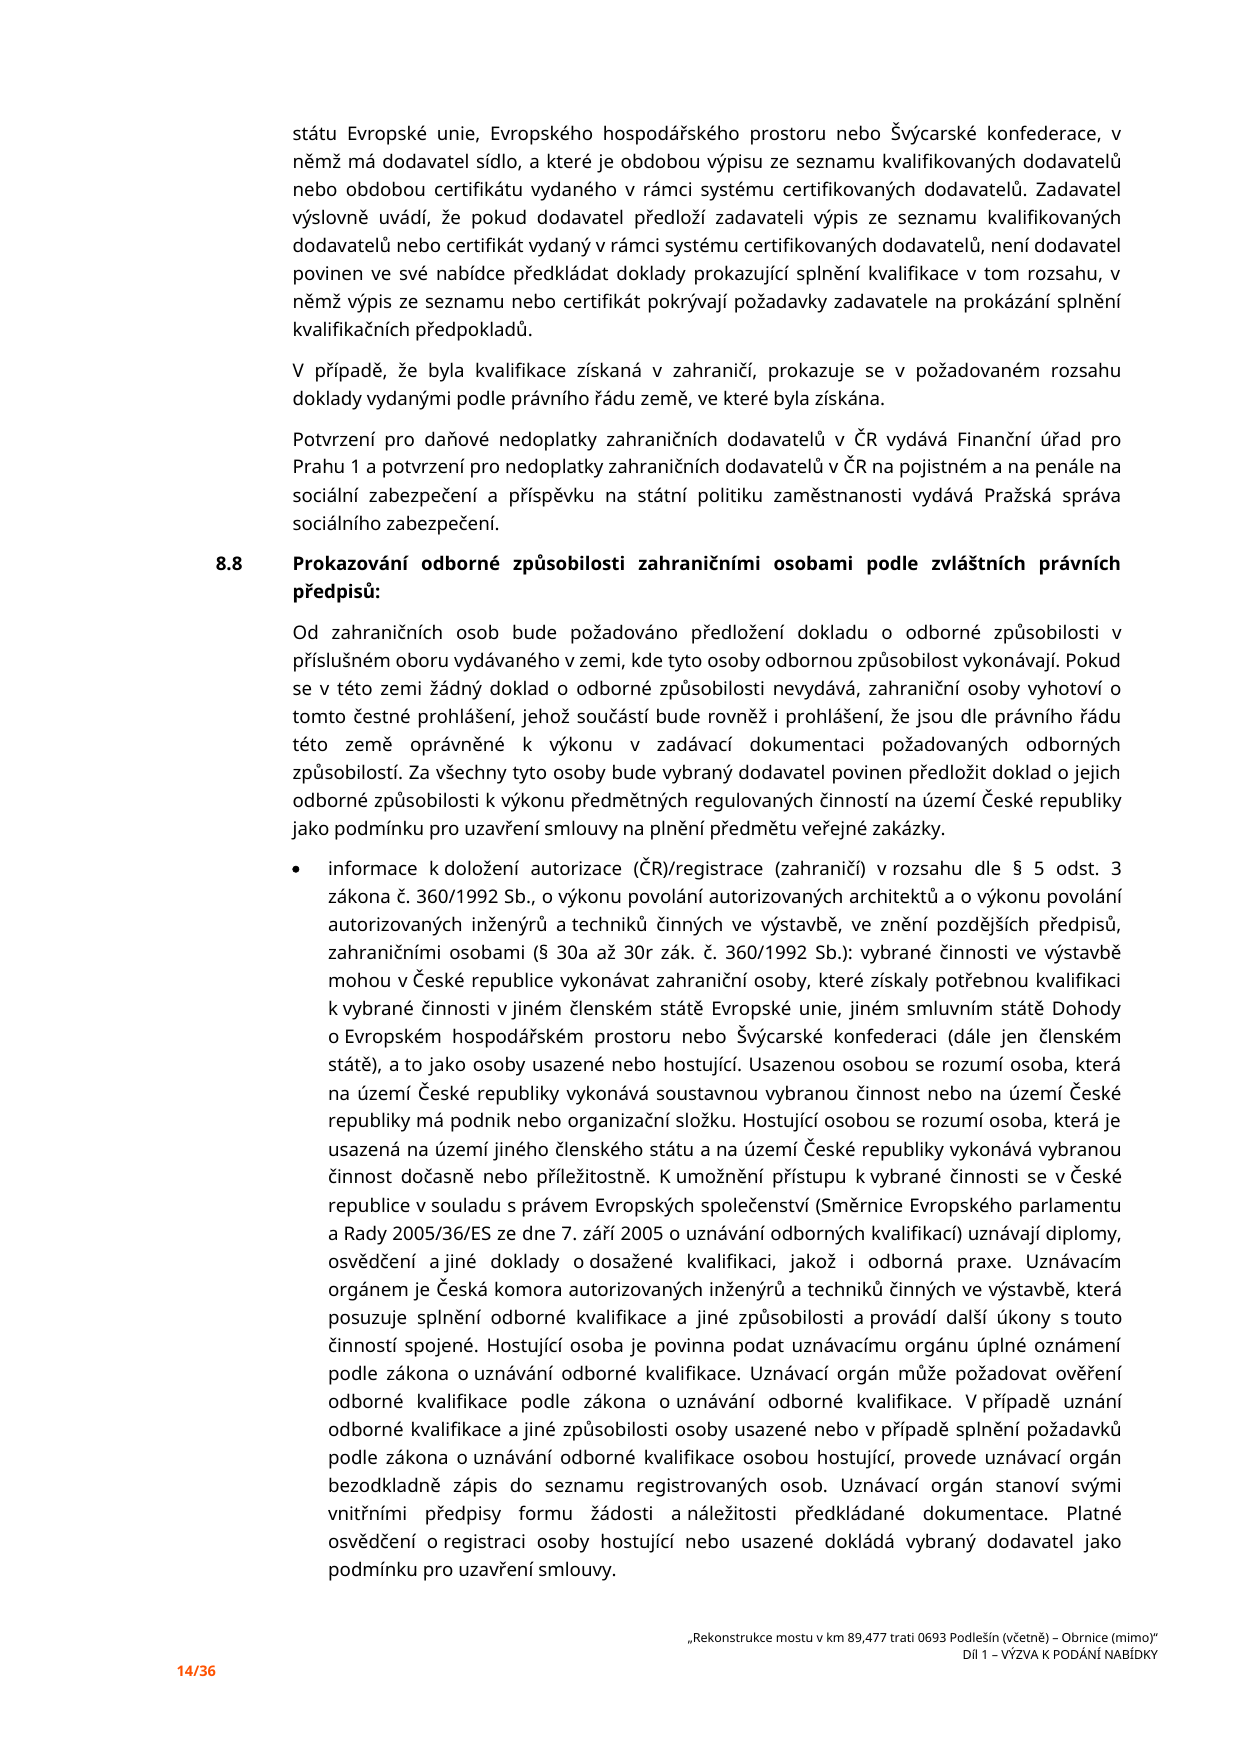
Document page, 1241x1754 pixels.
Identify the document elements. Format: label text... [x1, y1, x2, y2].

text Prokazování odborné způsobilosti zahraničními osobami podle zvláštních právních předpisů: [216, 550, 1122, 604]
text Od zahraničních osob bude požadováno předložení dokladu o odborné způsobilosti v příslušném oboru vydávaného v zemi, kde tyto osoby odbornou způsobilost vykonávají. Pokud se v této zemi žádný doklad o odborné způsobilosti nevydává, zahraniční osoby vyhotoví o tomto čestné prohlášení, jehož součástí bude rovněž i prohlášení, že jsou dle právního řádu této země oprávněné k výkonu v zadávací dokumentaci požadovaných odborných způsobilostí. Za všechny tyto osoby bude vybraný dodavatel povinen předložit doklad o jejich odborné způsobilosti k výkonu předmětných regulovaných činností na území České republiky jako podmínku pro uzavření smlouvy na plnění předmětu veřejné zakázky. [292, 619, 1122, 841]
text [292, 121, 1122, 342]
text V případě, že byla kvalifikace získaná v zahraničí, prokazuje se v požadovaném rozsahu doklady vydanými podle právního řádu země, ve které byla získána. [292, 357, 1122, 411]
text Potvrzení pro daňové nedoplatky zahraničních dodavatelů v ČR vydává Finanční úřad pro Prahu 1 a potvrzení pro nedoplatky zahraničních dodavatelů v ČR na pojistném a na penále na sociální zabezpečení a příspěvku na státní politiku zaměstnanosti vydává Pražská správa sociálního zabezpečení. [292, 426, 1122, 535]
text informace k doložení autorizace (ČR)/registrace (zahraničí) v rozsahu dle § 5 odst. 3 zákona č. 360/1992 Sb., o výkonu povolání autorizovaných architektů a o výkonu povolání autorizovaných inženýrů a techniků činných ve výstavbě, ve znění pozdějších předpisů, zahraničními osobami (§ 30a až 30r zák. č. 360/1992 Sb.): vybrané činnosti ve výstavbě mohou v České republice vykonávat zahraniční osoby, které získaly potřebnou kvalifikaci k vybrané činnosti v jiném členském státě Evropské unie, jiném smluvním státě Dohody o Evropském hospodářském prostoru nebo Švýcarské konfederaci (dále jen členském státě), a to jako osoby usazené nebo hostující. Usazenou osobou se rozumí osoba, která na území České republiky vykonává soustavnou vybranou činnost nebo na území České republiky má podnik nebo organizační složku. Hostující osobou se rozumí osoba, která je usazená na území jiného členského státu a na území České republiky vykonává vybranou činnost dočasně nebo příležitostně. K umožnění přístupu k vybrané činnosti se v České republice v souladu s právem Evropských společenství (Směrnice Evropského parlamentu a Rady 2005/36/ES ze dne 7. září 2005 o uznávání odborných kvalifikací) uznávají diplomy, osvědčení a jiné doklady o dosažené kvalifikaci, jakož i odborná praxe. Uznávacím orgánem je Česká komora autorizovaných inženýrů a techniků činných ve výstavbě, která posuzuje splnění odborné kvalifikace a jiné způsobilosti a provádí další úkony s touto činností spojené. Hostující osoba je povinna podat uznávacímu orgánu úplné oznámení podle zákona o uznávání odborné kvalifikace. Uznávací orgán může požadovat ověření odborné kvalifikace podle zákona o uznávání odborné kvalifikace. V případě uznání odborné kvalifikace a jiné způsobilosti osoby usazené nebo v případě splnění požadavků podle zákona o uznávání odborné kvalifikace osobou hostující, provede uznávací orgán bezodkladně zápis do seznamu registrovaných osob. Uznávací orgán stanoví svými vnitřními předpisy formu žádosti a náležitosti předkládané dokumentace. Platné osvědčení o registraci osoby hostující nebo usazené dokládá vybraný dodavatel jako podmínku pro uzavření smlouvy. [292, 856, 1122, 1582]
